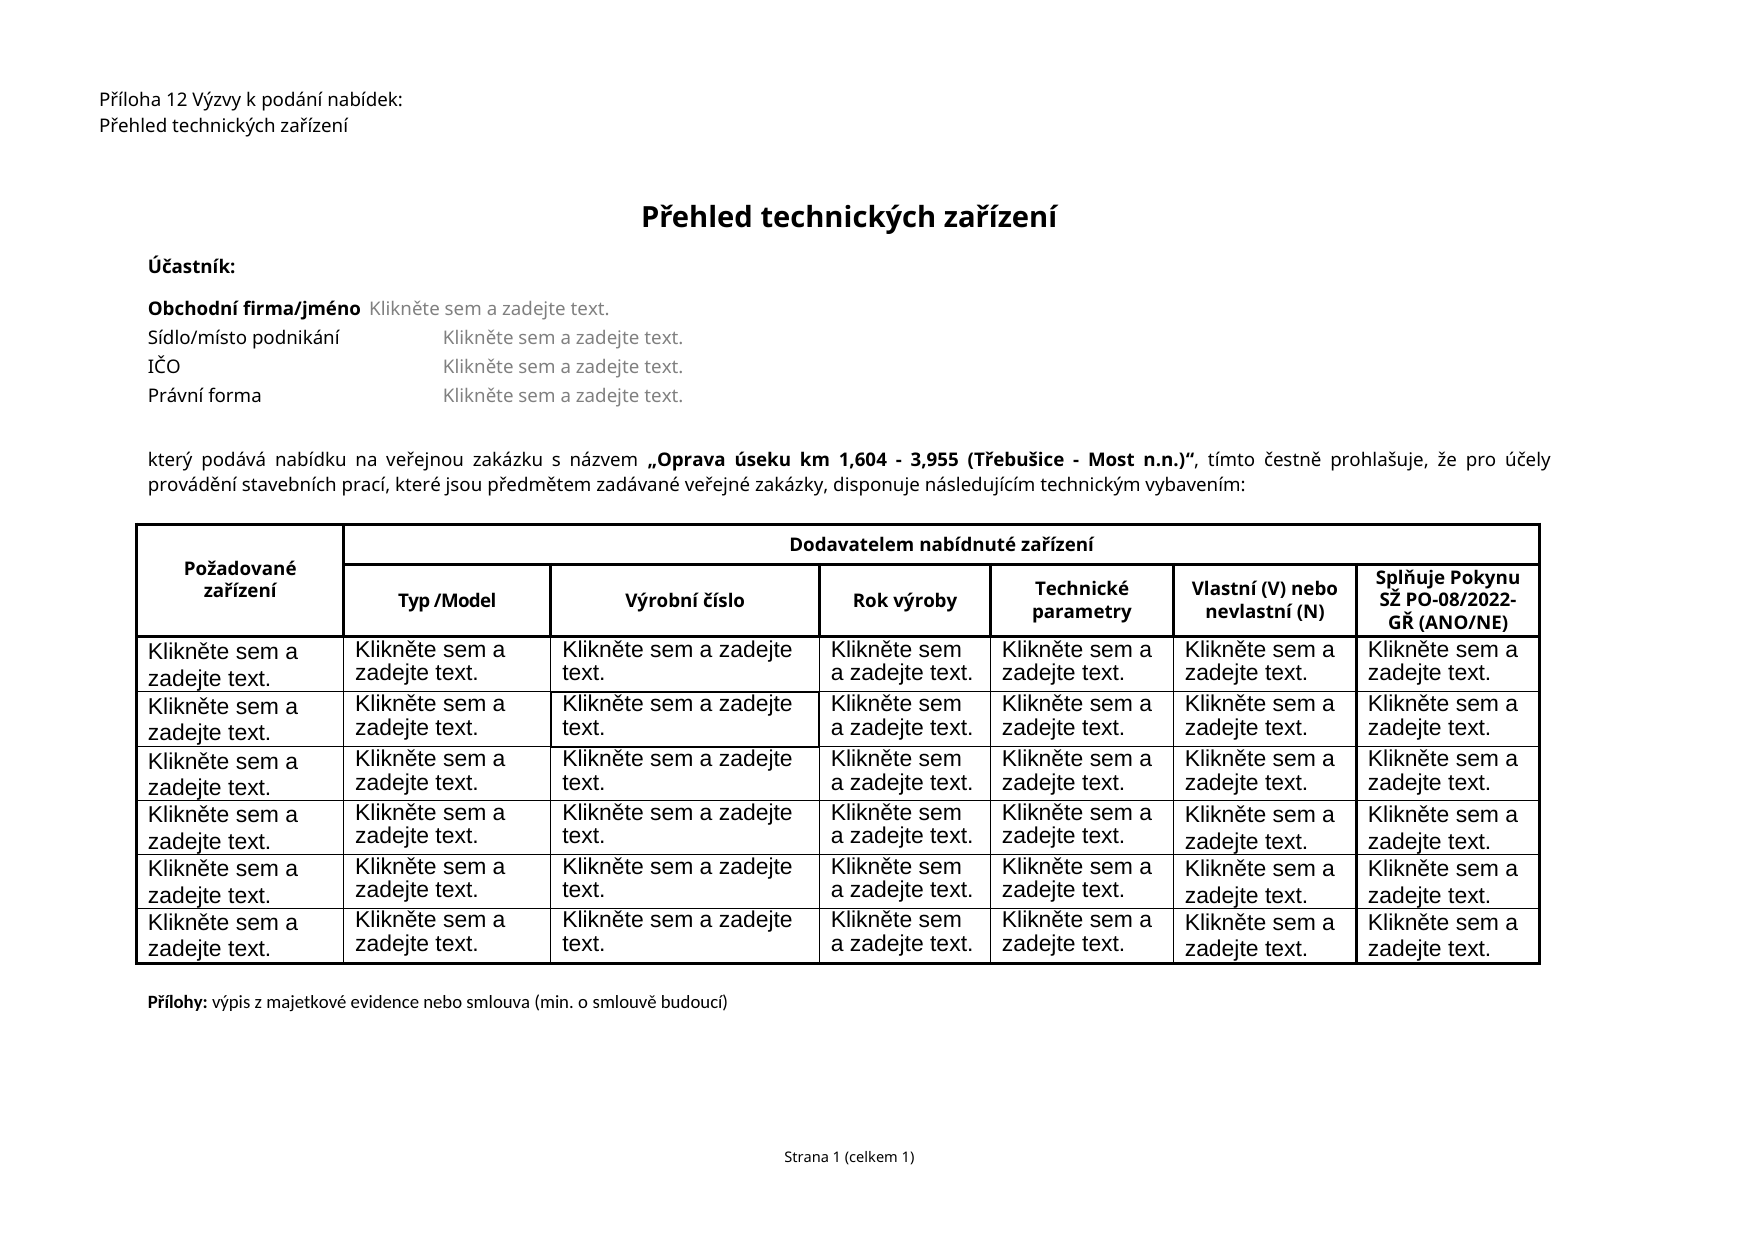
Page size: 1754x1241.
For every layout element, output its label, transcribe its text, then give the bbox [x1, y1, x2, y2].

text Obchodní firma/jméno [148, 292, 1551, 321]
table_cell Technické parametry [992, 566, 1172, 635]
table_cell Typ /Model [345, 566, 549, 635]
text IČO [148, 350, 1551, 379]
table_header Dodavatelem nabídnuté zařízení [345, 526, 1538, 563]
table_cell Výrobní číslo [552, 566, 818, 635]
text Účastník: [148, 249, 1551, 279]
table_cell Splňuje Pokynu SŽ PO-08/2022-GŘ (ANO/NE) [1358, 566, 1538, 635]
text Přílohy: výpis z majetkové evidence nebo smlouva (min. o smlouvě budoucí) [148, 990, 1551, 1013]
table_cell Rok výroby [821, 566, 989, 635]
text Sídlo/místo podnikání [148, 321, 1551, 350]
table_cell Vlastní (V) nebo nevlastní (N) [1175, 566, 1355, 635]
text který podává nabídku na veřejnou zakázku s názvem „Oprava úseku km 1,604 - 3,955 (Třebušice - Most n.n.)“, tímto čestně prohlašuje, že pro účely provádění stavebních prací, které jsou předmětem zadávané veřejné zakázky, disponuje následujícím technickým vybavením: [148, 446, 1551, 497]
table_header Požadované zařízení [138, 526, 342, 635]
title Přehled technických zařízení [148, 196, 1551, 236]
text Právní forma [148, 379, 1551, 408]
